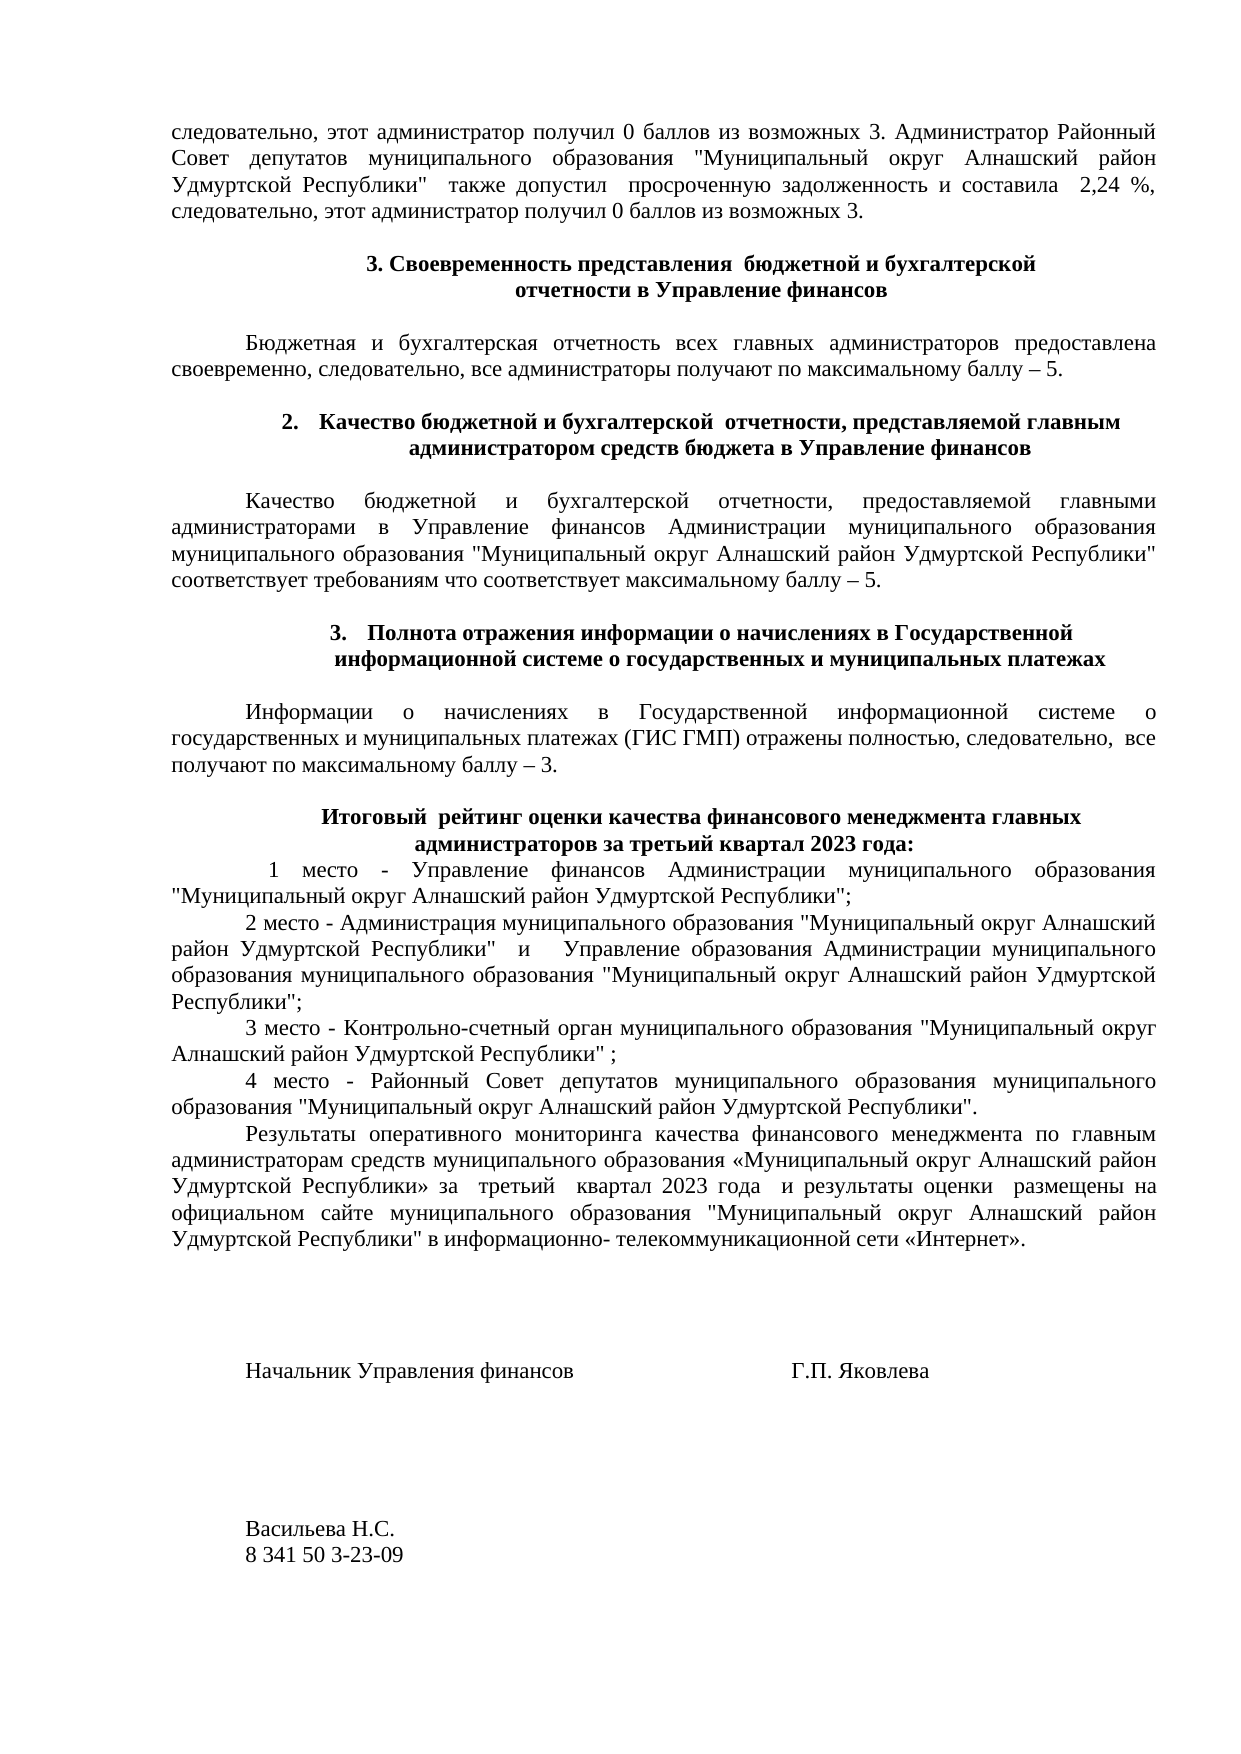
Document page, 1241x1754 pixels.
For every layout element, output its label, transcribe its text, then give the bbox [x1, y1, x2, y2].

list Качество бюджетной и бухгалтерской отчетности, предоставляемой главными администраторами в Управление финансов Администрации муниципального образования муниципального образования "Муниципальный округ Алнашский район Удмуртской Республики" соответствует требованиям что соответствует максимальному баллу – 5. [171, 487, 1157, 592]
text 8 341 50 3-23-09 [171, 1541, 1157, 1568]
text Бюджетная и бухгалтерская отчетность всех главных администраторов предоставлена своевременно, следовательно, все администраторы получают по максимальному баллу – 5. [171, 329, 1157, 382]
text Информации о начислениях в Государственной информационной системе о государственных и муниципальных платежах (ГИС ГМП) отражены полностью, следовательно, все получают по максимальному баллу – 3. [171, 698, 1157, 777]
text Итоговый рейтинг оценки качества финансового менеджмента главных администраторов за третьий квартал 2023 года: [171, 803, 1157, 856]
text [171, 118, 1157, 223]
list Полнота отражения информации о начислениях в Государственной информационной системе о государственных и муниципальных платежах [245, 619, 1157, 672]
text Васильева Н.С. [171, 1515, 1157, 1541]
text Результаты оперативного мониторинга качества финансового менеджмента по главным администраторам средств муниципального образования «Муниципальный округ Алнашский район Удмуртской Республики» за третьий квартал 2023 года и результаты оценки размещены на официальном сайте муниципального образования "Муниципальный округ Алнашский район Удмуртской Республики" в информационно- телекоммуникационной сети «Интернет». [171, 1119, 1157, 1251]
list Качество бюджетной и бухгалтерской отчетности, представляемой главным администратором средств бюджета в Управление финансов [245, 408, 1157, 461]
text Начальник Управления финансов Г.П. Яковлева [171, 1357, 1157, 1383]
text 4 место - Районный Совет депутатов муниципального образования муниципального образования "Муниципальный округ Алнашский район Удмуртской Республики". [171, 1067, 1157, 1119]
text 3 место - Контрольно-счетный орган муниципального образования "Муниципальный округ Алнашский район Удмуртской Республики" ; [171, 1014, 1157, 1067]
text отчетности в Управление финансов [171, 276, 1157, 303]
text 3. Своевременность представления бюджетной и бухгалтерской [171, 250, 1157, 276]
text 2 место - Администрация муниципального образования "Муниципальный округ Алнашский район Удмуртской Республики" и Управление образования Администрации муниципального образования муниципального образования "Муниципальный округ Алнашский район Удмуртской Республики"; [171, 909, 1157, 1014]
text 1 место - Управление финансов Администрации муниципального образования "Муниципальный округ Алнашский район Удмуртской Республики"; [171, 856, 1157, 909]
